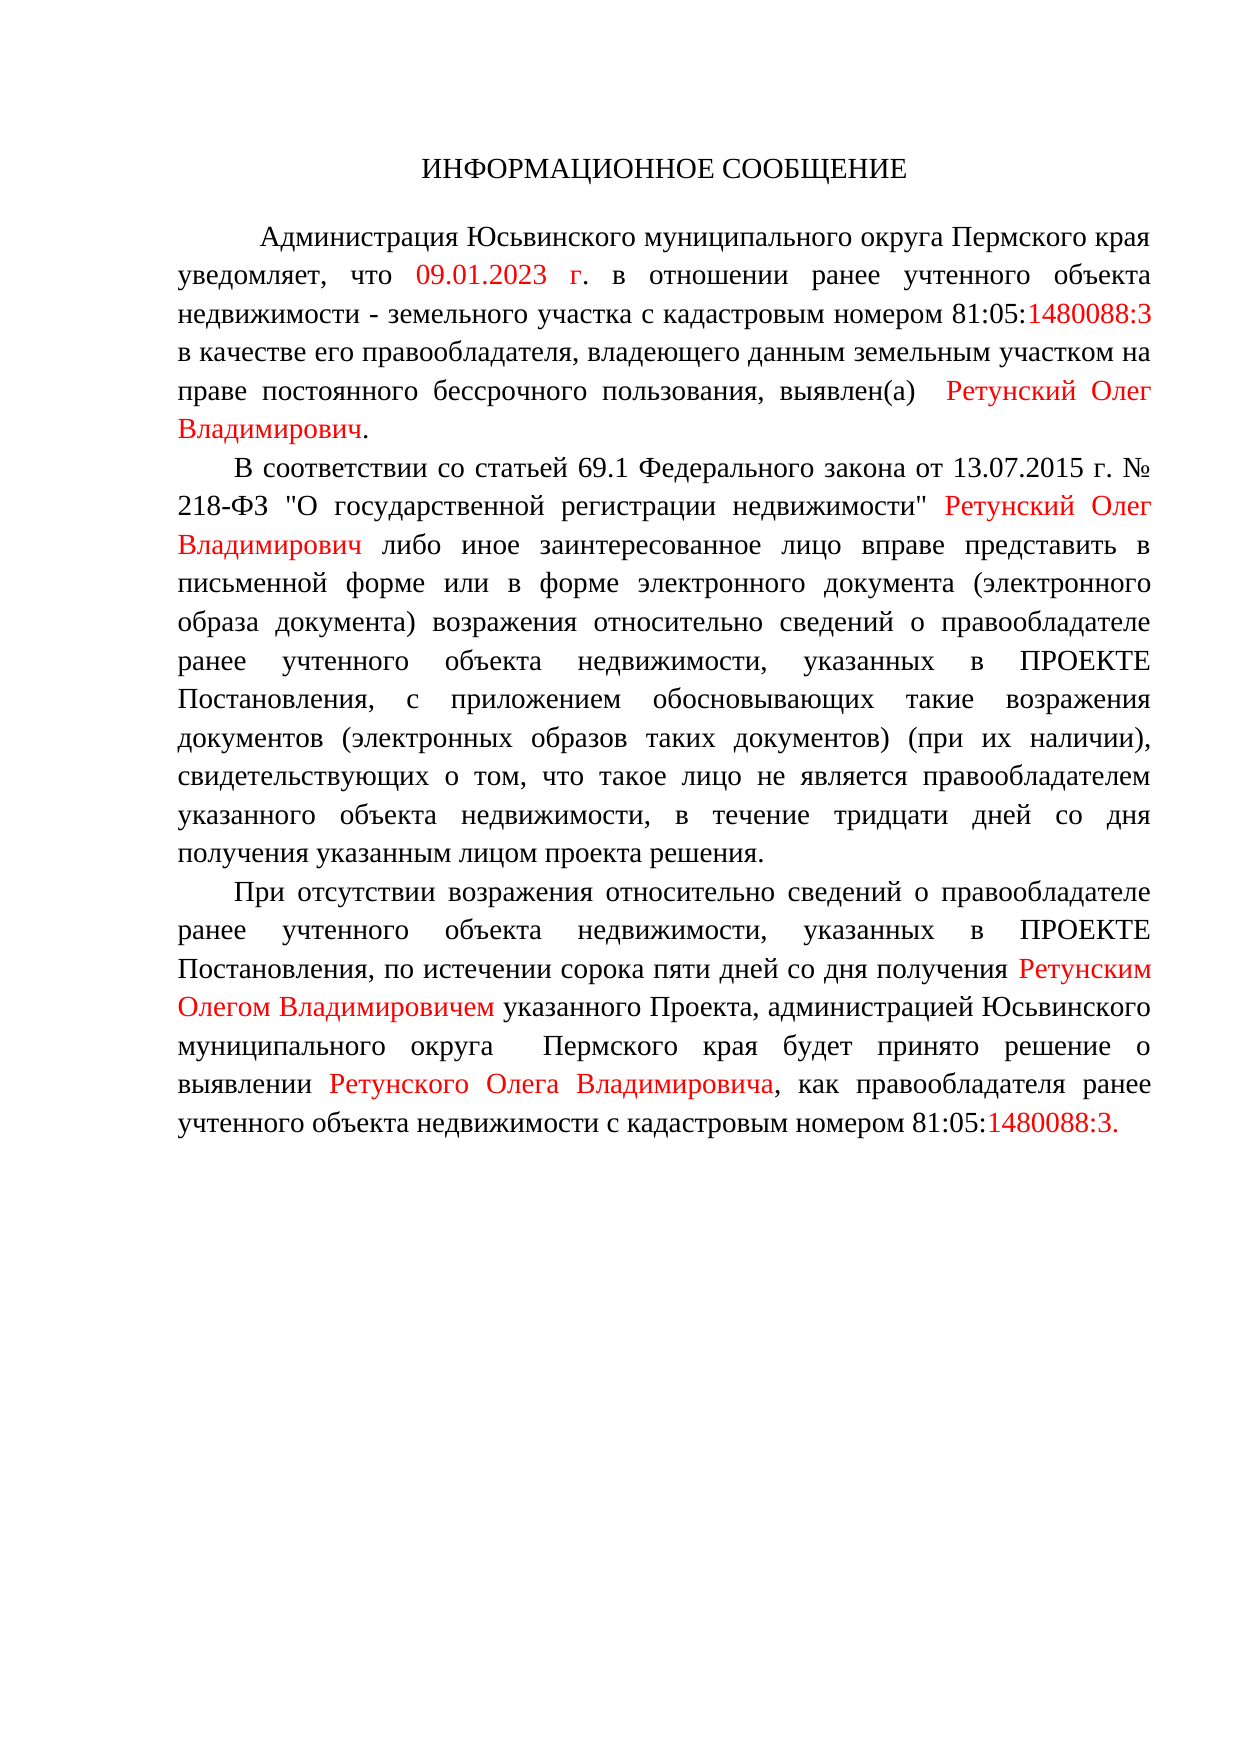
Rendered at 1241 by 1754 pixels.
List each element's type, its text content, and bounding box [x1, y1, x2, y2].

text При отсутствии возражения относительно сведений о правообладателе ранее учтенного объекта недвижимости, указанных в ПРОЕКТЕ Постановления, по истечении сорока пяти дней со дня получения Ретунским Олегом Владимировичем указанного Проекта, администрацией Юсьвинского муниципального округа Пермского края будет принято решение о выявлении Ретунского Олега Владимировича, как правообладателя ранее учтенного объекта недвижимости с кадастровым номером 81:05:1480088:3. [177, 874, 1152, 1139]
text В соответствии со статьей 69.1 Федерального закона от 13.07.2015 г. № 218-ФЗ "О государственной регистрации недвижимости" Ретунский Олег Владимирович либо иное заинтересованное лицо вправе представить в письменной форме или в форме электронного документа (электронного образа документа) возражения относительно сведений о правообладателе ранее учтенного объекта недвижимости, указанных в ПРОЕКТЕ Постановления, с приложением обосновывающих такие возражения документов (электронных образов таких документов) (при их наличии), свидетельствующих о том, что такое лицо не является правообладателем указанного объекта недвижимости, в течение тридцати дней со дня получения указанным лицом проекта решения. [177, 450, 1152, 869]
text ИНФОРМАЦИОННОЕ СООБЩЕНИЕ [177, 152, 1152, 185]
text Администрация Юсьвинского муниципального округа Пермского края уведомляет, что 09.01.2023 г. в отношении ранее учтенного объекта недвижимости - земельного участка с кадастровым номером 81:05:1480088:3 в качестве его правообладателя, владеющего данным земельным участком на праве постоянного бессрочного пользования, выявлен(а) Ретунский Олег Владимирович. [177, 219, 1152, 445]
